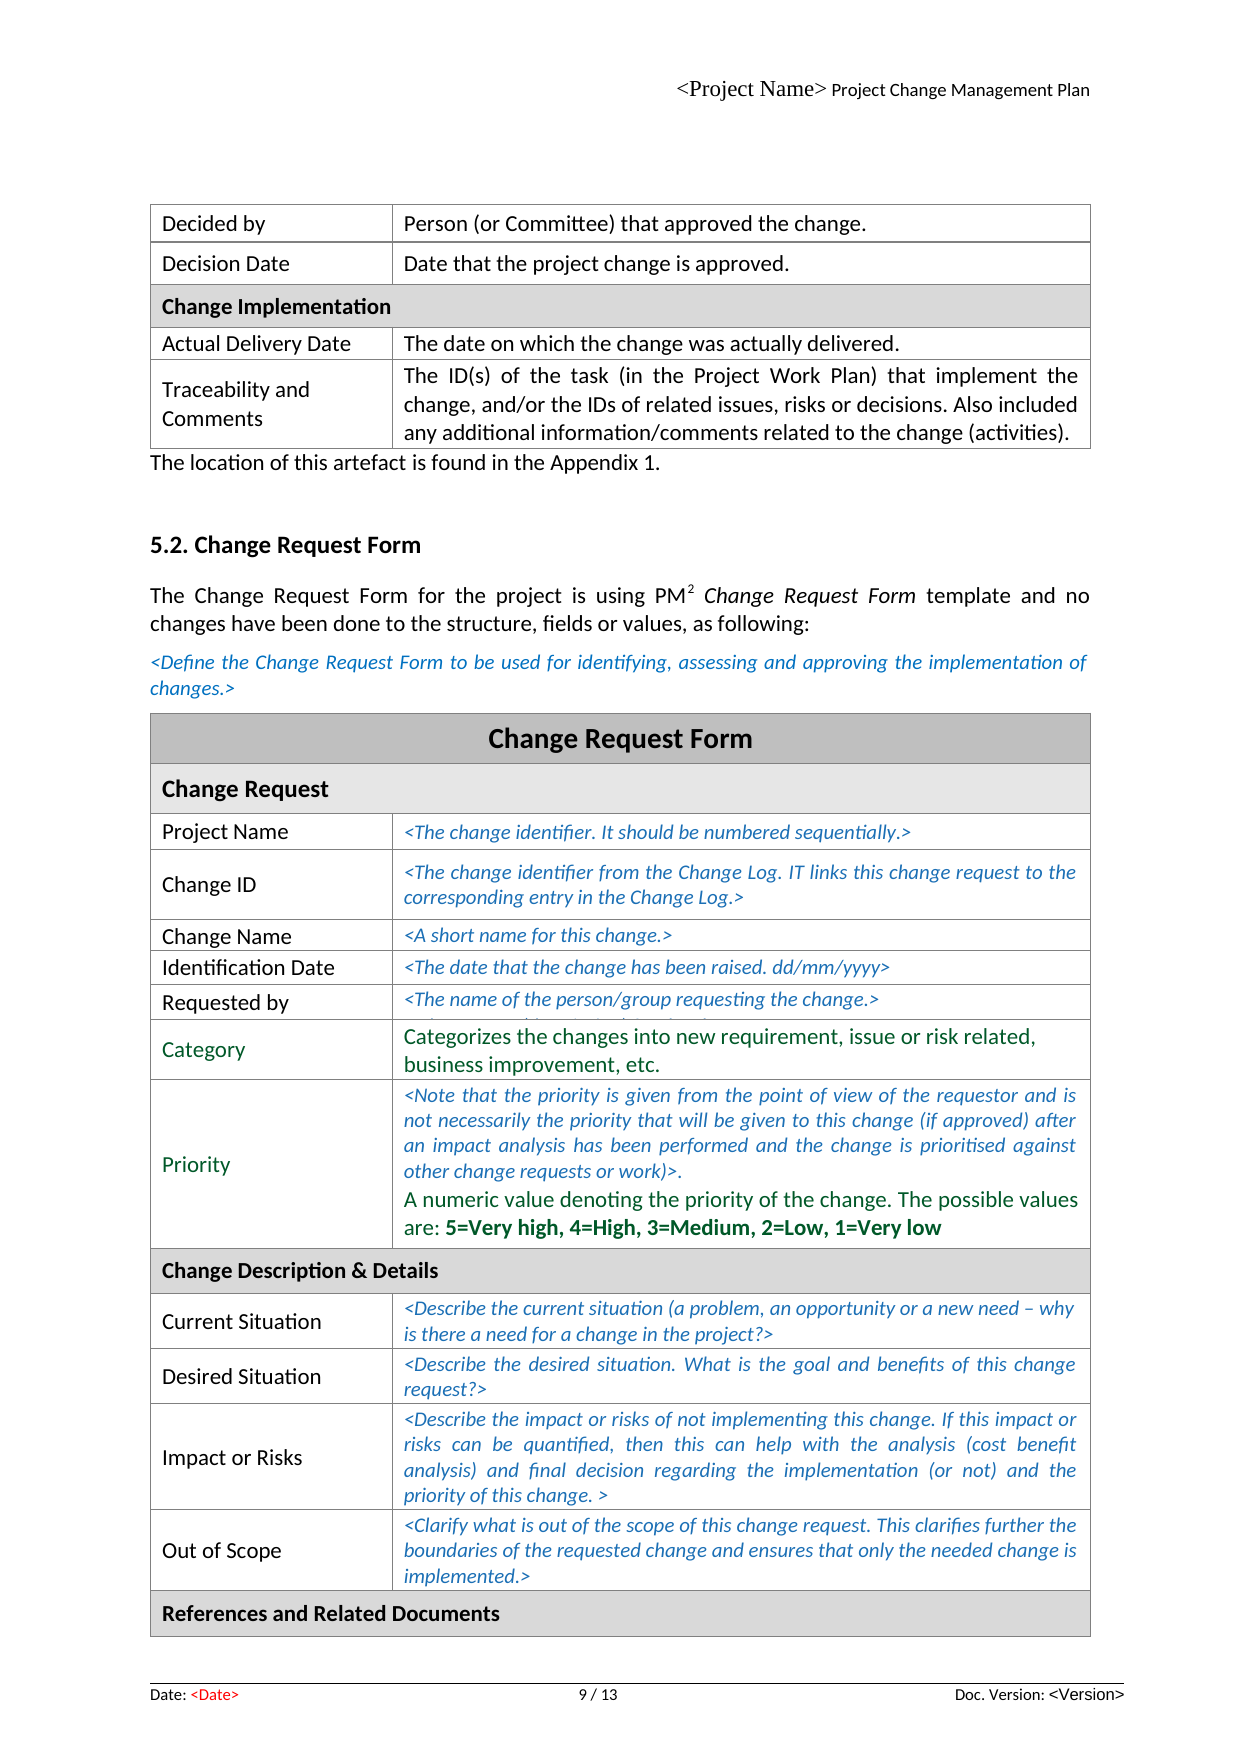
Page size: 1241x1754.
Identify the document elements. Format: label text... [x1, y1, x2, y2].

table_cell <Note that the priority is given from the point of view of the requestor and is not necessarily the priority that will be given to this change (if approved) after an impact analysis has been performed and the change is prioritised against other change requests or work)>. A numeric value denoting the priority of the change. The possible values are: 5=Very high, 4=High, 3=Medium, 2=Low, 1=Very low 5=Very high, 4=High, 3=Medium, 2=Low, 1=Very low. [393, 1080, 1090, 1247]
table_cell Identification Date [151, 951, 392, 984]
text The Change Request Form for the project is using PM2 Change Request Form template and no changes have been done to the structure, fields or values, as following: [150, 581, 1090, 637]
table_cell Change Name [151, 920, 392, 949]
list <Define the Change Request Form to be used for identifying, assessing and approving the implementation of changes.> [150, 649, 1090, 700]
table_cell Decision Date [151, 243, 392, 284]
table_cell Change Implementation [151, 285, 1090, 327]
table_cell <Describe the impact or risks of not implementing this change. If this impact or risks can be quantified, then this can help with the analysis (cost benefit analysis) and final decision regarding the implementation (or not) and the priority of this change. > [393, 1404, 1090, 1509]
table_cell Project Name [151, 814, 392, 849]
table_cell Desired Situation [151, 1349, 392, 1403]
text The location of this artefact is found in the Appendix 1. [150, 449, 1090, 476]
table_header Change Request Form [151, 714, 1090, 763]
table_cell Actual Delivery Date [151, 328, 392, 359]
table_cell Requested by [151, 985, 392, 1019]
table_cell Categorizes the changes into new requirement, issue or risk related, business improvement, etc. [393, 1020, 1090, 1079]
table_cell <The change identifier. It should be numbered sequentially.> [393, 814, 1090, 849]
table_cell <The date that the change has been raised. dd/mm/yyyy> [393, 951, 1090, 984]
table_cell The ID(s) of the task (in the Project Work Plan) that implement the change, and/or the IDs of related issues, risks or decisions. Also included any additional information/comments related to the change (activities). [393, 360, 1090, 447]
table_cell Date that the project change is approved. [393, 243, 1090, 284]
table_cell <Clarify what is out of the scope of this change request. This clarifies further the boundaries of the requested change and ensures that only the needed change is implemented.> [393, 1510, 1090, 1590]
table_cell Priority [151, 1080, 392, 1247]
table_cell <Describe the current situation (a problem, an opportunity or a new need – why is there a need for a change in the project?> [393, 1294, 1090, 1348]
table_cell References and Related Documents [151, 1591, 1090, 1636]
table_cell The date on which the change was actually delivered. [393, 328, 1090, 359]
table_cell Change ID [151, 850, 392, 919]
subtitle Change Request Form [150, 529, 1090, 560]
table_cell Category [151, 1020, 392, 1079]
table_cell <The name of the person/group requesting the change.> A short name (description) for the change. [393, 985, 1090, 1019]
table_cell Decided by [151, 205, 392, 241]
table_cell Change Description & Details [151, 1249, 1090, 1293]
table_cell Change Request [151, 764, 1090, 813]
table_cell Out of Scope [151, 1510, 392, 1590]
table_cell Current Situation [151, 1294, 392, 1348]
table_cell Traceability and Comments [151, 360, 392, 447]
table_cell Person (or Committee) that approved the change. [393, 205, 1090, 241]
table_cell <The change identifier from the Change Log. IT links this change request to the corresponding entry in the Change Log.> [393, 850, 1090, 919]
table_cell Impact or Risks [151, 1404, 392, 1509]
table_cell <A short name for this change.> [393, 920, 1090, 949]
table_cell <Describe the desired situation. What is the goal and benefits of this change request?> [393, 1349, 1090, 1403]
